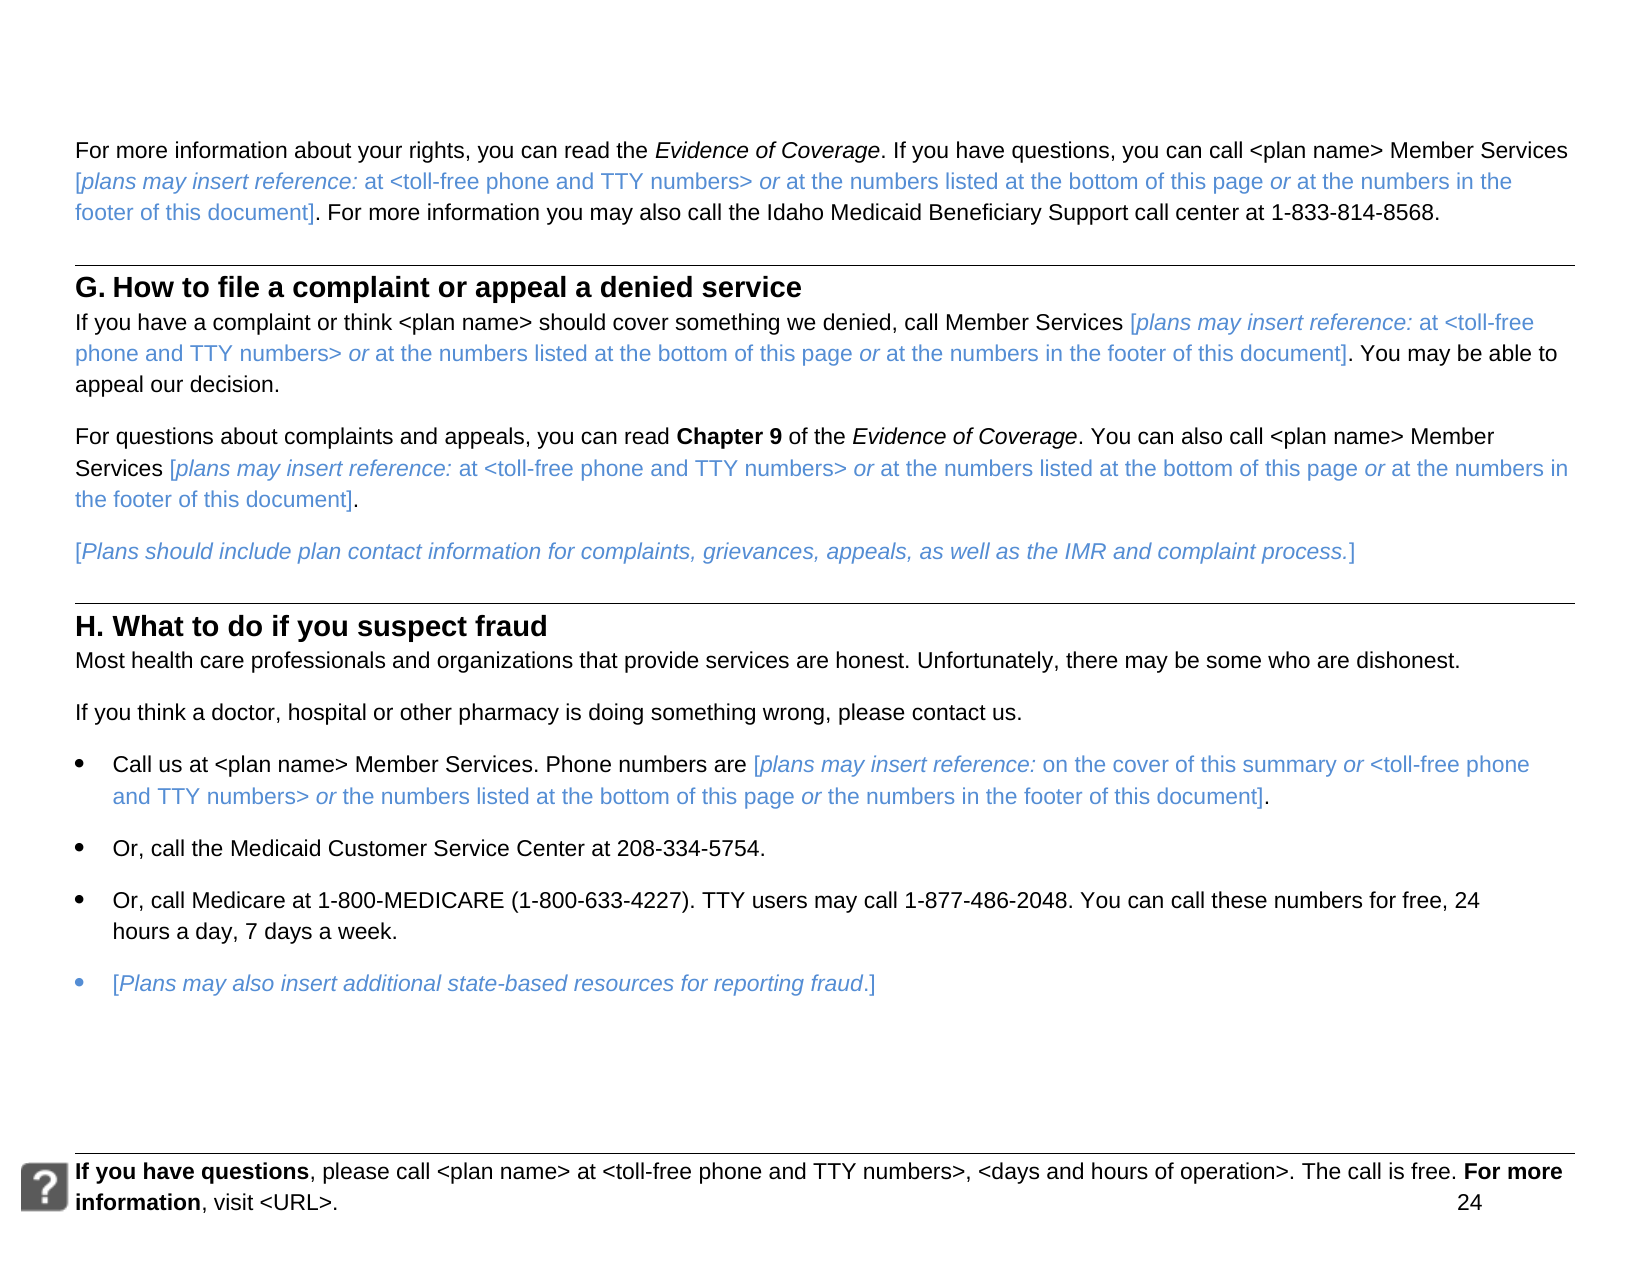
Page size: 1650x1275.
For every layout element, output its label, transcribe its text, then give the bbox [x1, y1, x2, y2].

subtitle How to file a complaint or appeal a denied service [75, 266, 1575, 305]
list Call us at <plan name> Member Services. Phone numbers are [plans may insert reference: on the cover of this summary or <toll-free phone and TTY numbers> or the numbers listed at the bottom of this page or the numbers in the footer of this document]. [75, 748, 1537, 810]
text If you have a complaint or think <plan name> should cover something we denied, call Member Services [plans may insert reference: at <toll-free phone and TTY numbers> or at the numbers listed at the bottom of this page or at the numbers in the footer of this document]. You may be able to appeal our decision. [75, 305, 1575, 399]
list Or, call the Medicaid Customer Service Center at 208-334-5754. [75, 831, 1537, 862]
picture [21, 1162, 70, 1213]
subtitle What to do if you suspect fraud [75, 604, 1575, 644]
text For more information about your rights, you can read the Evidence of Coverage. If you have questions, you can call <plan name> Member Services [plans may insert reference: at <toll-free phone and TTY numbers> or at the numbers listed at the bottom of this page or at the numbers in the footer of this document]. For more information you may also call the Idaho Medicaid Beneficiary Support call center at 1-833-814-8568. [75, 133, 1575, 227]
list [Plans may also insert additional state-based resources for reporting fraud.] [75, 967, 1537, 998]
text If you think a doctor, hospital or other pharmacy is doing something wrong, please contact us. [75, 696, 1575, 727]
list Or, call Medicare at 1-800-MEDICARE (1-800-633-4227). TTY users may call 1-877-486-2048. You can call these numbers for free, 24 hours a day, 7 days a week. [75, 883, 1537, 946]
text [Plans should include plan contact information for complaints, grievances, appeals, as well as the IMR and complaint process.] [75, 534, 1575, 566]
text Most health care professionals and organizations that provide services are honest. Unfortunately, there may be some who are dishonest. [75, 644, 1575, 675]
text For questions about complaints and appeals, you can read Chapter 9 of the Evidence of Coverage. You can also call <plan name> Member Services [plans may insert reference: at <toll-free phone and TTY numbers> or at the numbers listed at the bottom of this page or at the numbers in the footer of this document]. [75, 420, 1575, 513]
